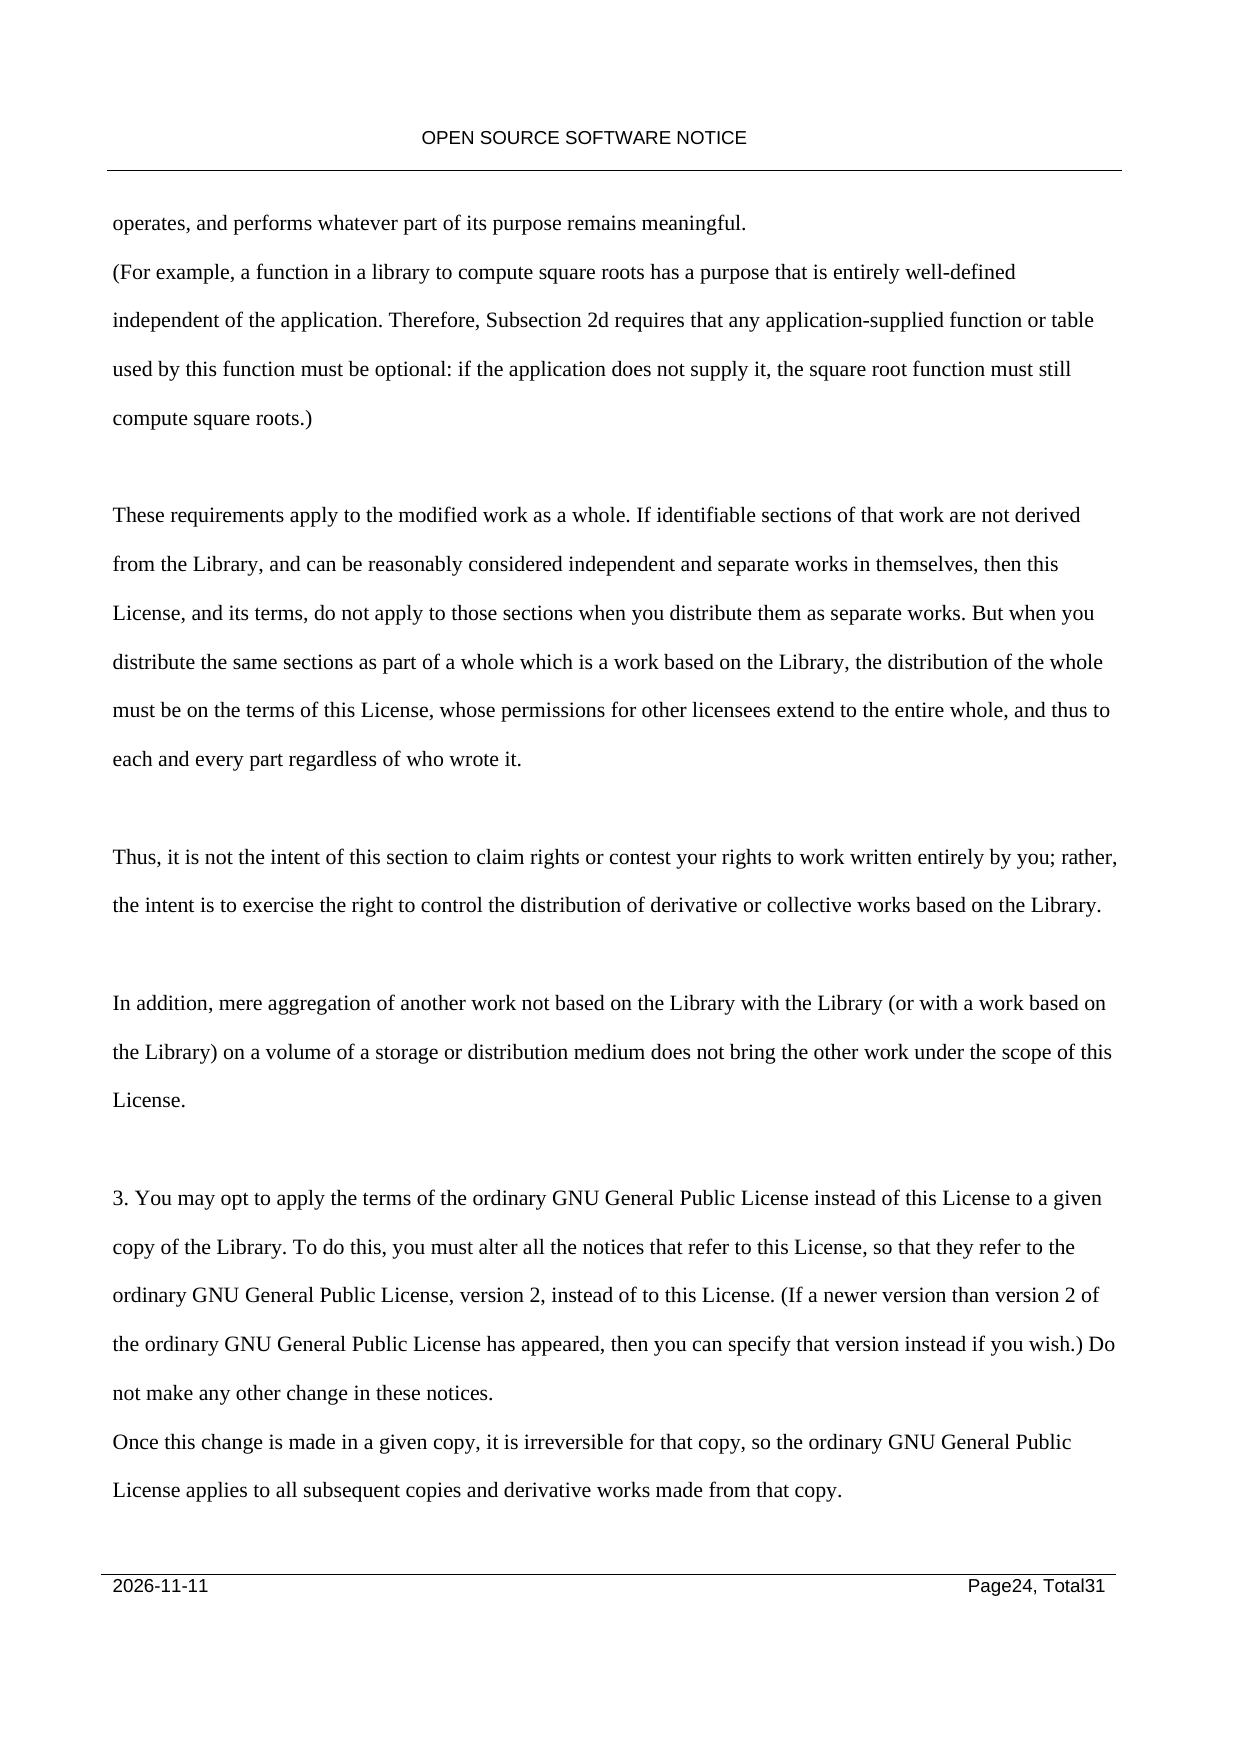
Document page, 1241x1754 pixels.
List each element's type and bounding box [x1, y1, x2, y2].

text [112, 206, 1128, 1506]
